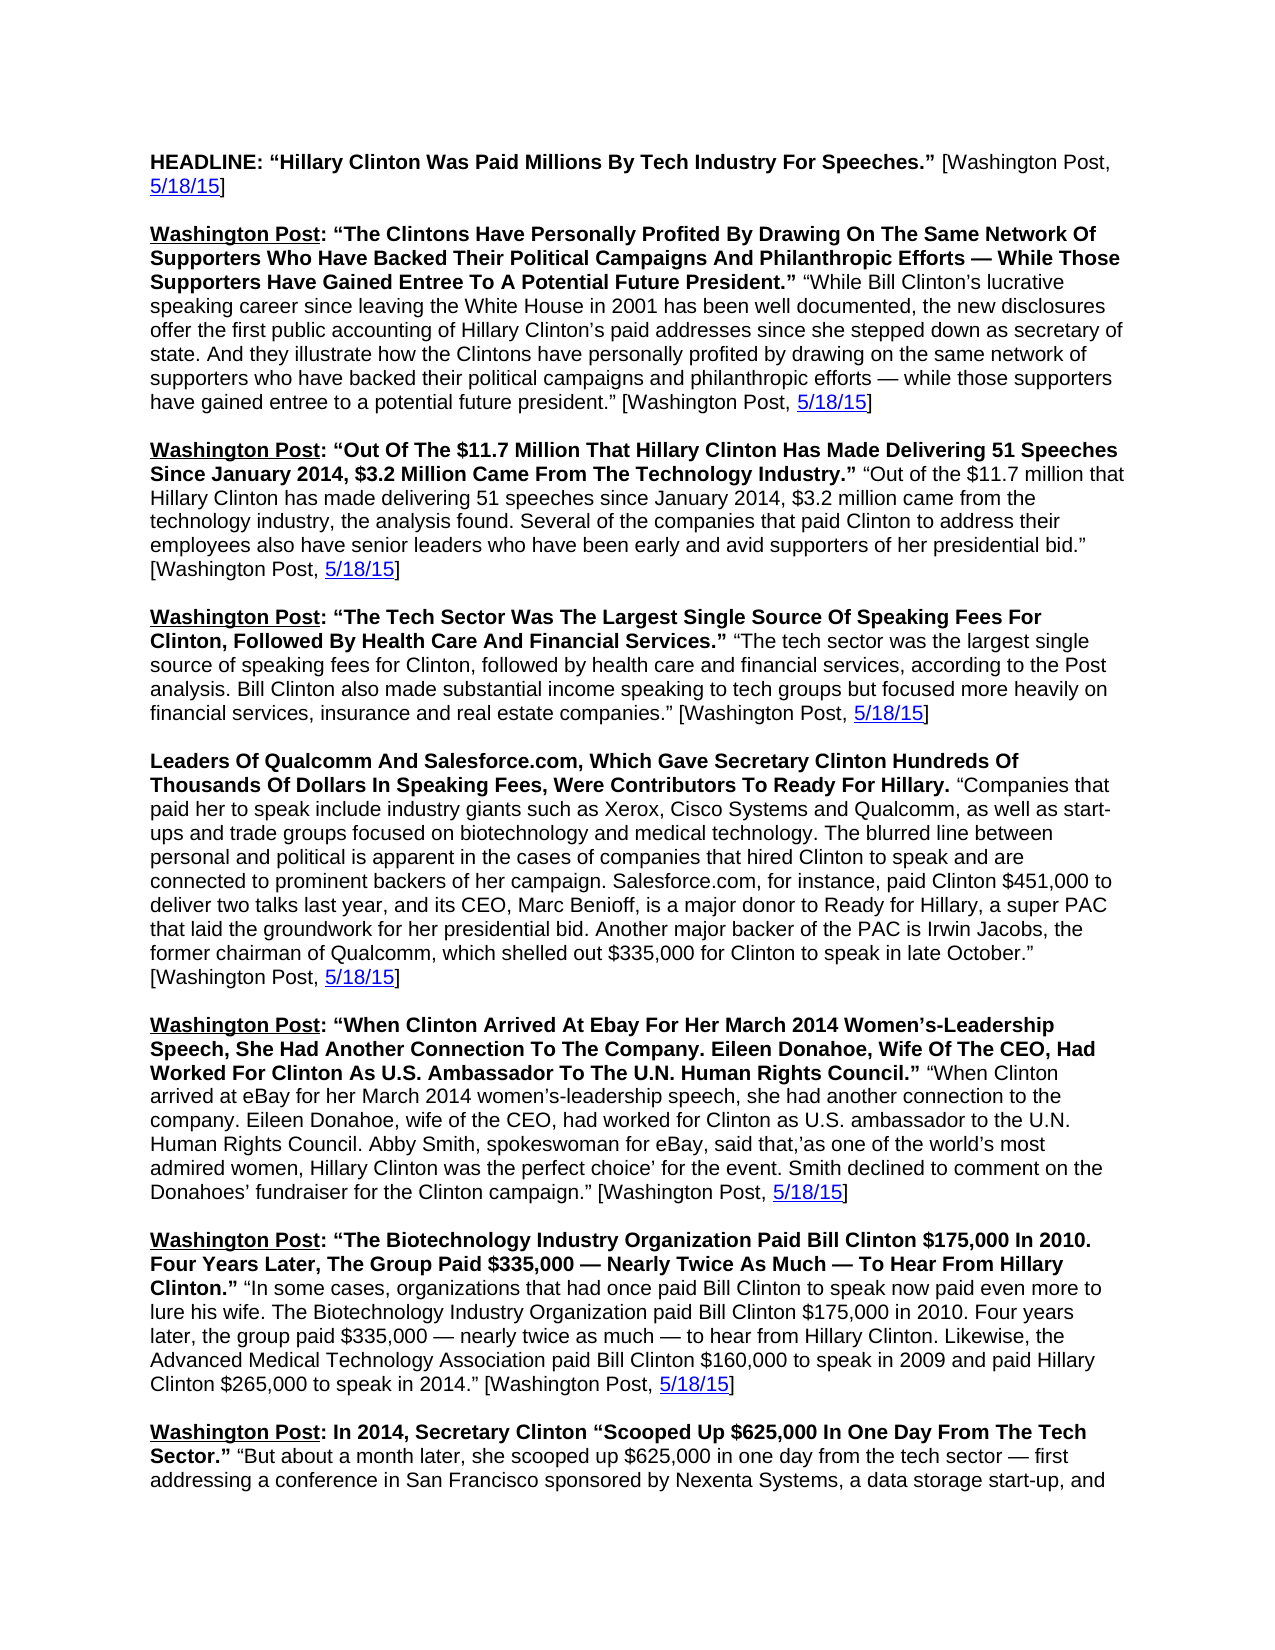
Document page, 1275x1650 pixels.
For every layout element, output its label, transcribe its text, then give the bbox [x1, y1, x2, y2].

text Washington Post: “The Clintons Have Personally Profited By Drawing On The Same Network Of Supporters Who Have Backed Their Political Campaigns And Philanthropic Efforts — While Those Supporters Have Gained Entree To A Potential Future President.” “While Bill Clinton’s lucrative speaking career since leaving the White House in 2001 has been well documented, the new disclosures offer the first public accounting of Hillary Clinton’s paid addresses since she stepped down as secretary of state. And they illustrate how the Clintons have personally profited by drawing on the same network of supporters who have backed their political campaigns and philanthropic efforts — while those supporters have gained entree to a potential future president.” [Washington Post, 5/18/15] [150, 222, 1125, 413]
text Washington Post: “The Biotechnology Industry Organization Paid Bill Clinton $175,000 In 2010. Four Years Later, The Group Paid $335,000 — Nearly Twice As Much — To Hear From Hillary Clinton.” “In some cases, organizations that had once paid Bill Clinton to speak now paid even more to lure his wife. The Biotechnology Industry Organization paid Bill Clinton $175,000 in 2010. Four years later, the group paid $335,000 — nearly twice as much — to hear from Hillary Clinton. Likewise, the Advanced Medical Technology Association paid Bill Clinton $160,000 to speak in 2009 and paid Hillary Clinton $265,000 to speak in 2014.” [Washington Post, 5/18/15] [150, 1228, 1125, 1396]
text HEADLINE: “Hillary Clinton Was Paid Millions By Tech Industry For Speeches.” [Washington Post, 5/18/15] [150, 150, 1125, 198]
text Washington Post: “The Tech Sector Was The Largest Single Source Of Speaking Fees For Clinton, Followed By Health Care And Financial Services.” “The tech sector was the largest single source of speaking fees for Clinton, followed by health care and financial services, according to the Post analysis. Bill Clinton also made substantial income speaking to tech groups but focused more heavily on financial services, insurance and real estate companies.” [Washington Post, 5/18/15] [150, 605, 1125, 725]
text Leaders Of Qualcomm And Salesforce.com, Which Gave Secretary Clinton Hundreds Of Thousands Of Dollars In Speaking Fees, Were Contributors To Ready For Hillary. “Companies that paid her to speak include industry giants such as Xerox, Cisco Systems and Qualcomm, as well as start-ups and trade groups focused on biotechnology and medical technology. The blurred line between personal and political is apparent in the cases of companies that hired Clinton to speak and are connected to prominent backers of her campaign. Salesforce.com, for instance, paid Clinton $451,000 to deliver two talks last year, and its CEO, Marc Benioff, is a major donor to Ready for Hillary, a super PAC that laid the groundwork for her presidential bid. Another major backer of the PAC is Irwin Jacobs, the former chairman of Qualcomm, which shelled out $335,000 for Clinton to speak in late October.” [Washington Post, 5/18/15] [150, 749, 1125, 988]
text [150, 1420, 1125, 1492]
text Washington Post: “When Clinton Arrived At Ebay For Her March 2014 Women’s-Leadership Speech, She Had Another Connection To The Company. Eileen Donahoe, Wife Of The CEO, Had Worked For Clinton As U.S. Ambassador To The U.N. Human Rights Council.” “When Clinton arrived at eBay for her March 2014 women’s-leadership speech, she had another connection to the company. Eileen Donahoe, wife of the CEO, had worked for Clinton as U.S. ambassador to the U.N. Human Rights Council. Abby Smith, spokeswoman for eBay, said that,’as one of the world’s most admired women, Hillary Clinton was the perfect choice’ for the event. Smith declined to comment on the Donahoes’ fundraiser for the Clinton campaign.” [Washington Post, 5/18/15] [150, 1012, 1125, 1204]
text Washington Post: “Out Of The $11.7 Million That Hillary Clinton Has Made Delivering 51 Speeches Since January 2014, $3.2 Million Came From The Technology Industry.” “Out of the $11.7 million that Hillary Clinton has made delivering 51 speeches since January 2014, $3.2 million came from the technology industry, the analysis found. Several of the companies that paid Clinton to address their employees also have senior leaders who have been early and avid supporters of her presidential bid.” [Washington Post, 5/18/15] [150, 437, 1125, 581]
